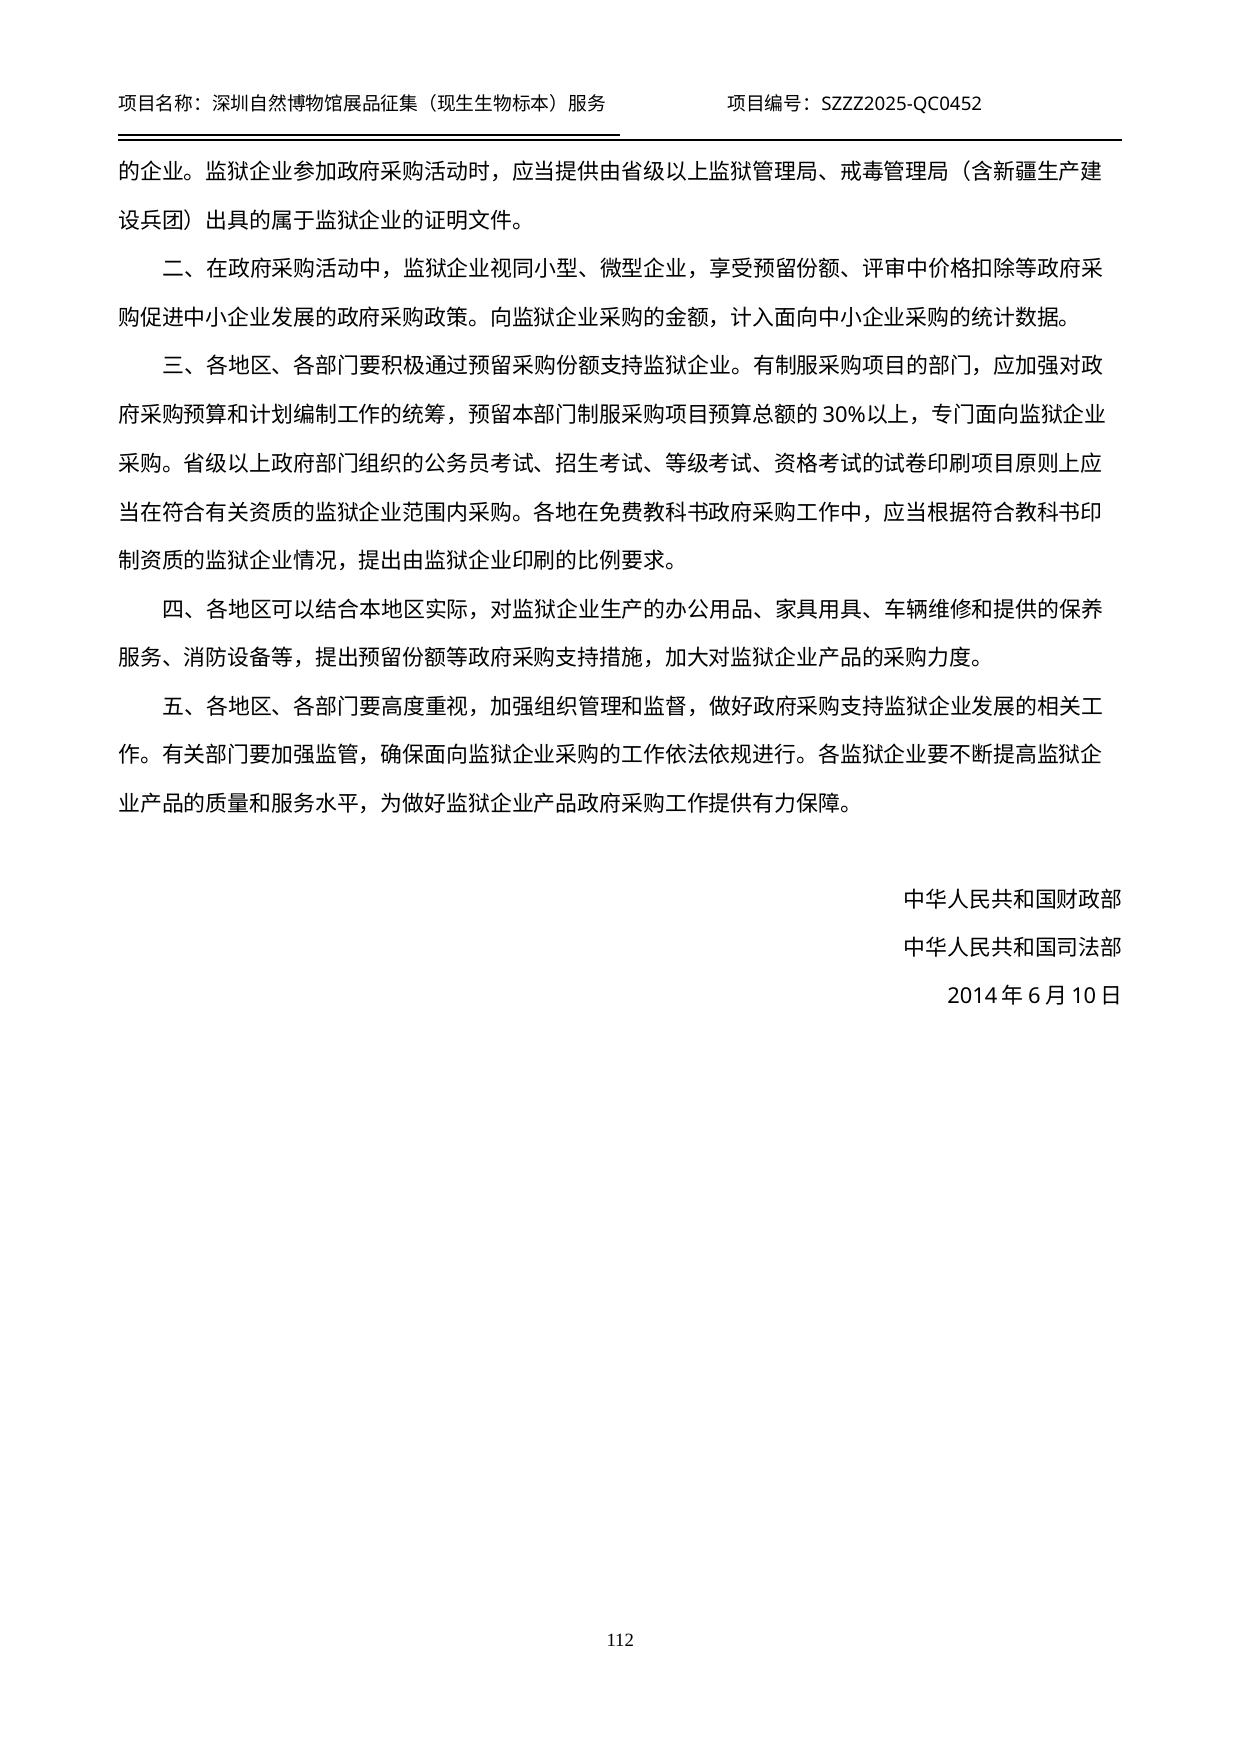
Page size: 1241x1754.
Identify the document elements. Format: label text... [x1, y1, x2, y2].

text 五、各地区、各部门要高度重视，加强组织管理和监督，做好政府采购支持监狱企业发展的相关工作。有关部门要加强监管，确保面向监狱企业采购的工作依法依规进行。各监狱企业要不断提高监狱企业产品的质量和服务水平，为做好监狱企业产品政府采购工作提供有力保障。 [118, 688, 1122, 818]
text 中华人民共和国财政部 [118, 882, 1122, 914]
text 二、在政府采购活动中，监狱企业视同小型、微型企业，享受预留份额、评审中价格扣除等政府采购促进中小企业发展的政府采购政策。向监狱企业采购的金额，计入面向中小企业采购的统计数据。 [118, 251, 1122, 332]
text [118, 154, 1122, 235]
text 2014年6月10日 [118, 978, 1122, 1011]
text 三、各地区、各部门要积极通过预留采购份额支持监狱企业。有制服采购项目的部门，应加强对政府采购预算和计划编制工作的统筹，预留本部门制服采购项目预算总额的30%以上，专门面向监狱企业采购。省级以上政府部门组织的公务员考试、招生考试、等级考试、资格考试的试卷印刷项目原则上应当在符合有关资质的监狱企业范围内采购。各地在免费教科书政府采购工作中，应当根据符合教科书印制资质的监狱企业情况，提出由监狱企业印刷的比例要求。 [118, 348, 1122, 575]
text 四、各地区可以结合本地区实际，对监狱企业生产的办公用品、家具用具、车辆维修和提供的保养服务、消防设备等，提出预留份额等政府采购支持措施，加大对监狱企业产品的采购力度。 [118, 591, 1122, 672]
text 中华人民共和国司法部 [118, 930, 1122, 962]
